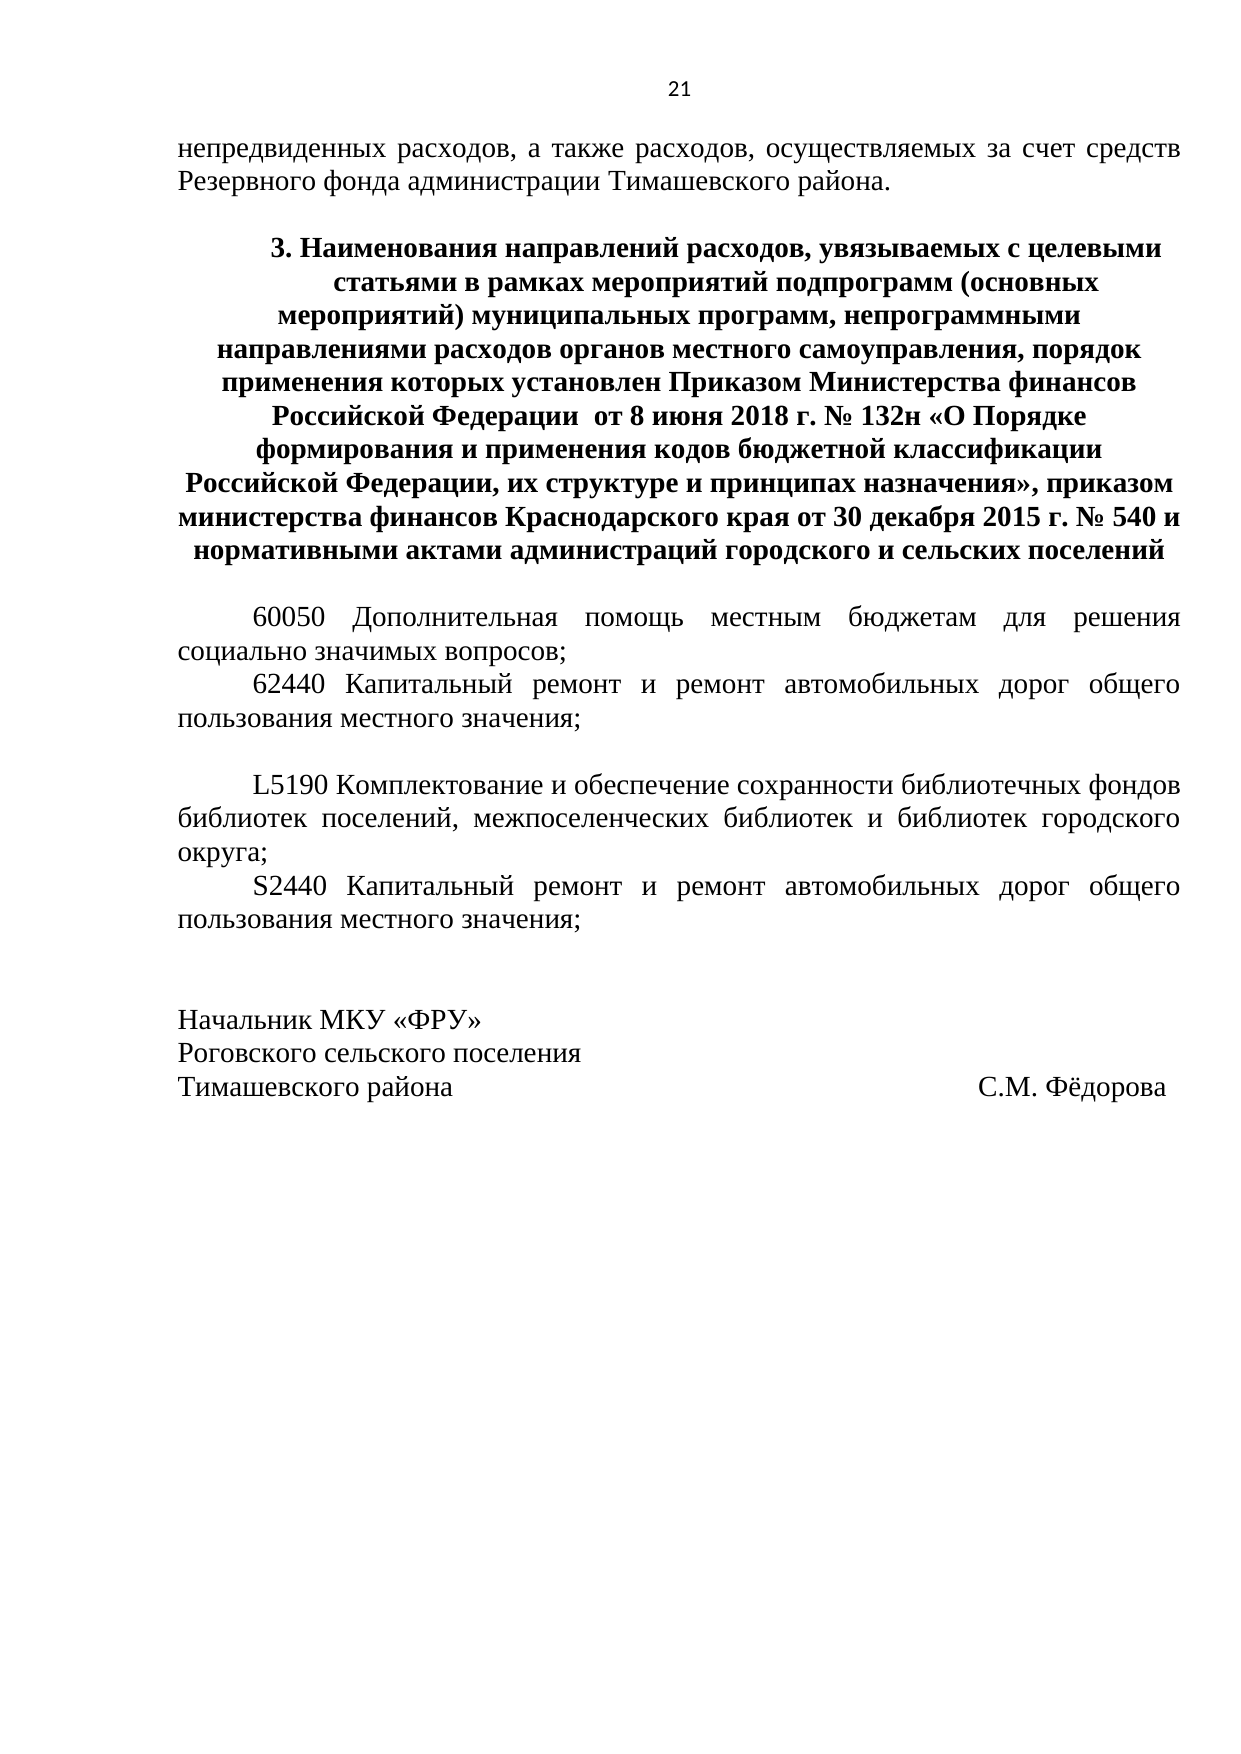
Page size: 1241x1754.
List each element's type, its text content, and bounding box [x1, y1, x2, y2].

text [177, 130, 1181, 197]
text L5190 Комплектование и обеспечение сохранности библиотечных фондов библиотек поселений, межпоселенческих библиотек и библиотек городского округа; [177, 767, 1181, 868]
text 62440 Капитальный ремонт и ремонт автомобильных дорог общего пользования местного значения; [177, 666, 1181, 733]
text S2440 Капитальный ремонт и ремонт автомобильных дорог общего пользования местного значения; [177, 868, 1181, 935]
text Роговского сельского поселения [177, 1035, 1181, 1069]
text Начальник МКУ «ФРУ» [177, 1002, 1181, 1035]
text 3. Наименования направлений расходов, увязываемых с целевыми [177, 230, 1181, 264]
text статьями в рамках мероприятий подпрограмм (основных мероприятий) муниципальных программ, непрограммными направлениями расходов органов местного самоуправления, порядок применения которых установлен Приказом Министерства финансов Российской Федерации от 8 июня 2018 г. № 132н «О Порядке формирования и применения кодов бюджетной классификации Российской Федерации, их структуре и принципах назначения», приказом министерства финансов Краснодарского края от 30 декабря 2015 г. № 540 и нормативными актами администраций городского и сельских поселений [177, 264, 1181, 566]
text 60050 Дополнительная помощь местным бюджетам для решения социально значимых вопросов; [177, 599, 1181, 666]
text Тимашевского района С.М. Фёдорова [177, 1069, 1181, 1102]
